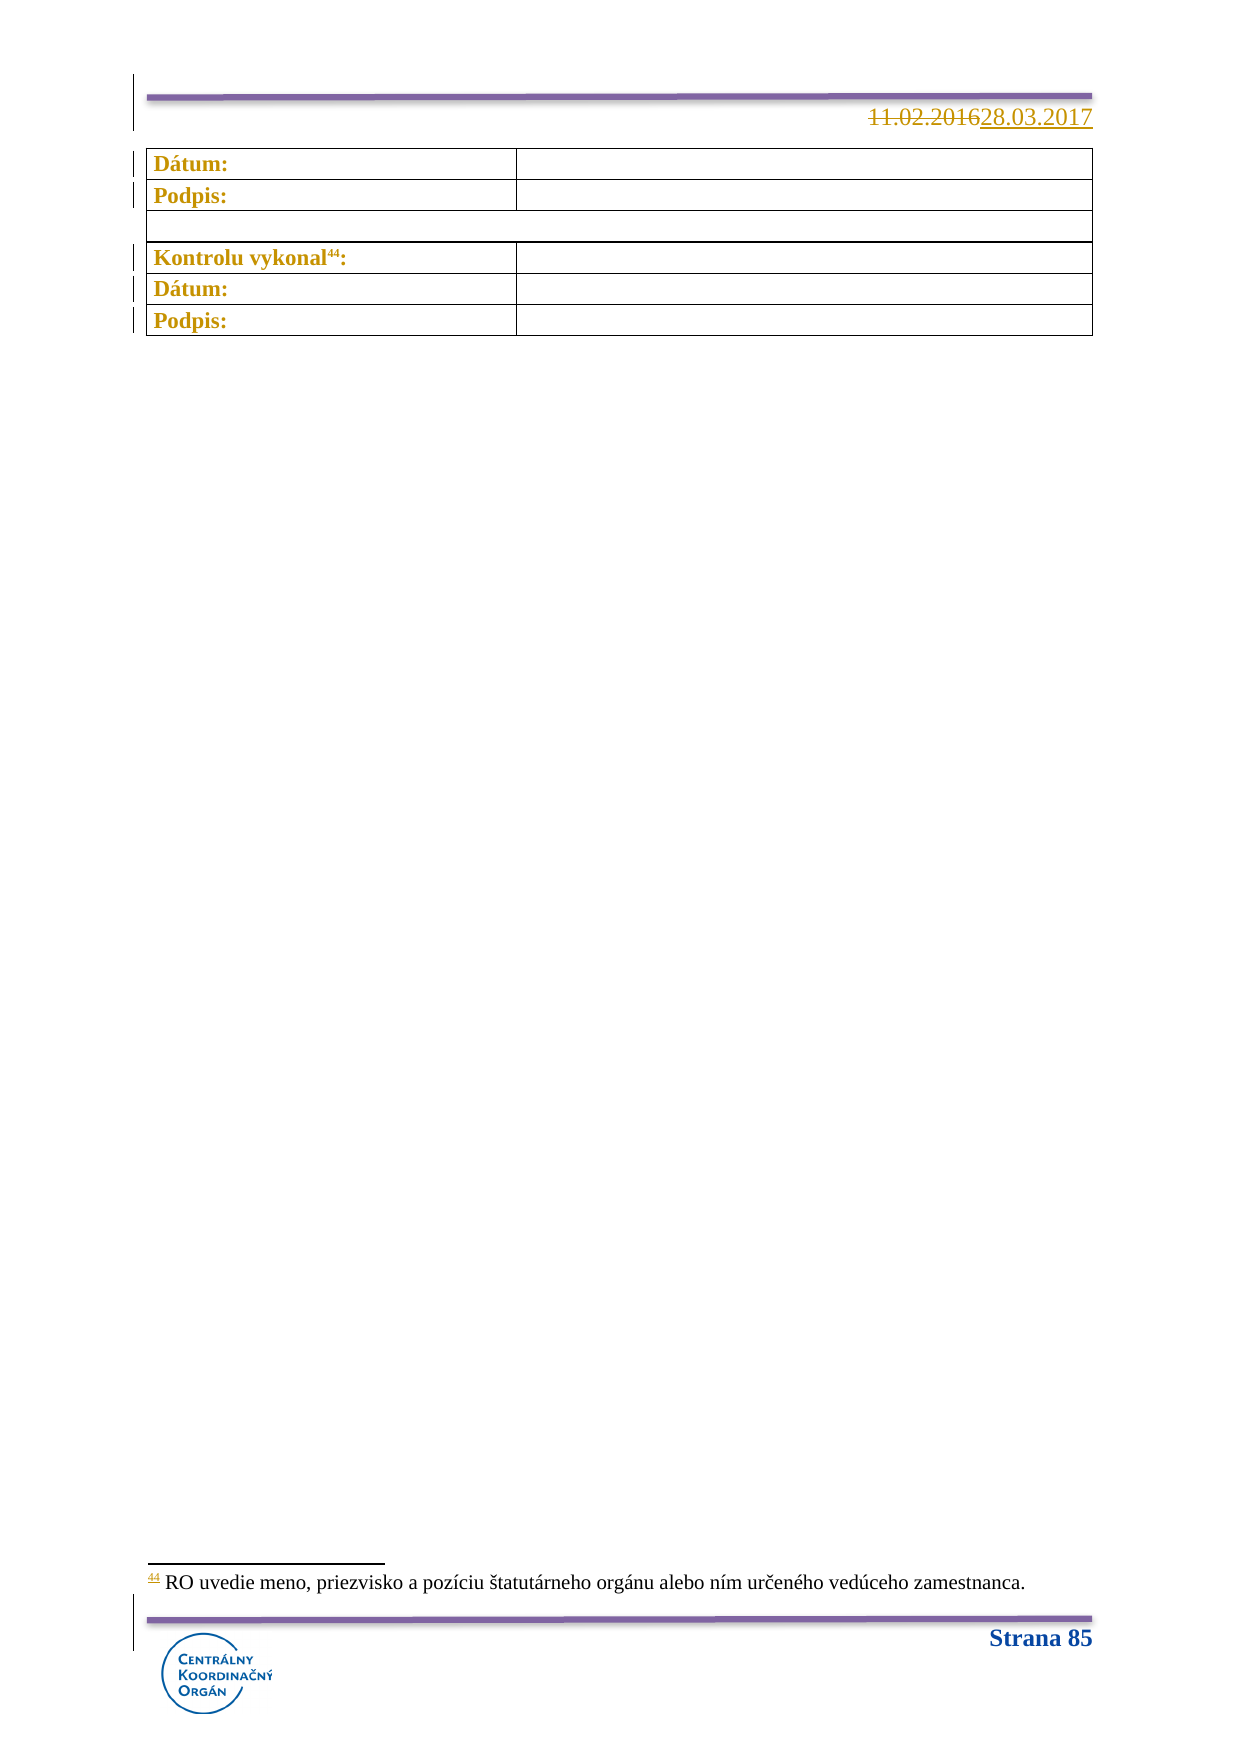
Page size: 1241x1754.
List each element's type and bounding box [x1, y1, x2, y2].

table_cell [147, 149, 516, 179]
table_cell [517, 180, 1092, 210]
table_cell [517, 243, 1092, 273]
picture [159, 1631, 272, 1713]
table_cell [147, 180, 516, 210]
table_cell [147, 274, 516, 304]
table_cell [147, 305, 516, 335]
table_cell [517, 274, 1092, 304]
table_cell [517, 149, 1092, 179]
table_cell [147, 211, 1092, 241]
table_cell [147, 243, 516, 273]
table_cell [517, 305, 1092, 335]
